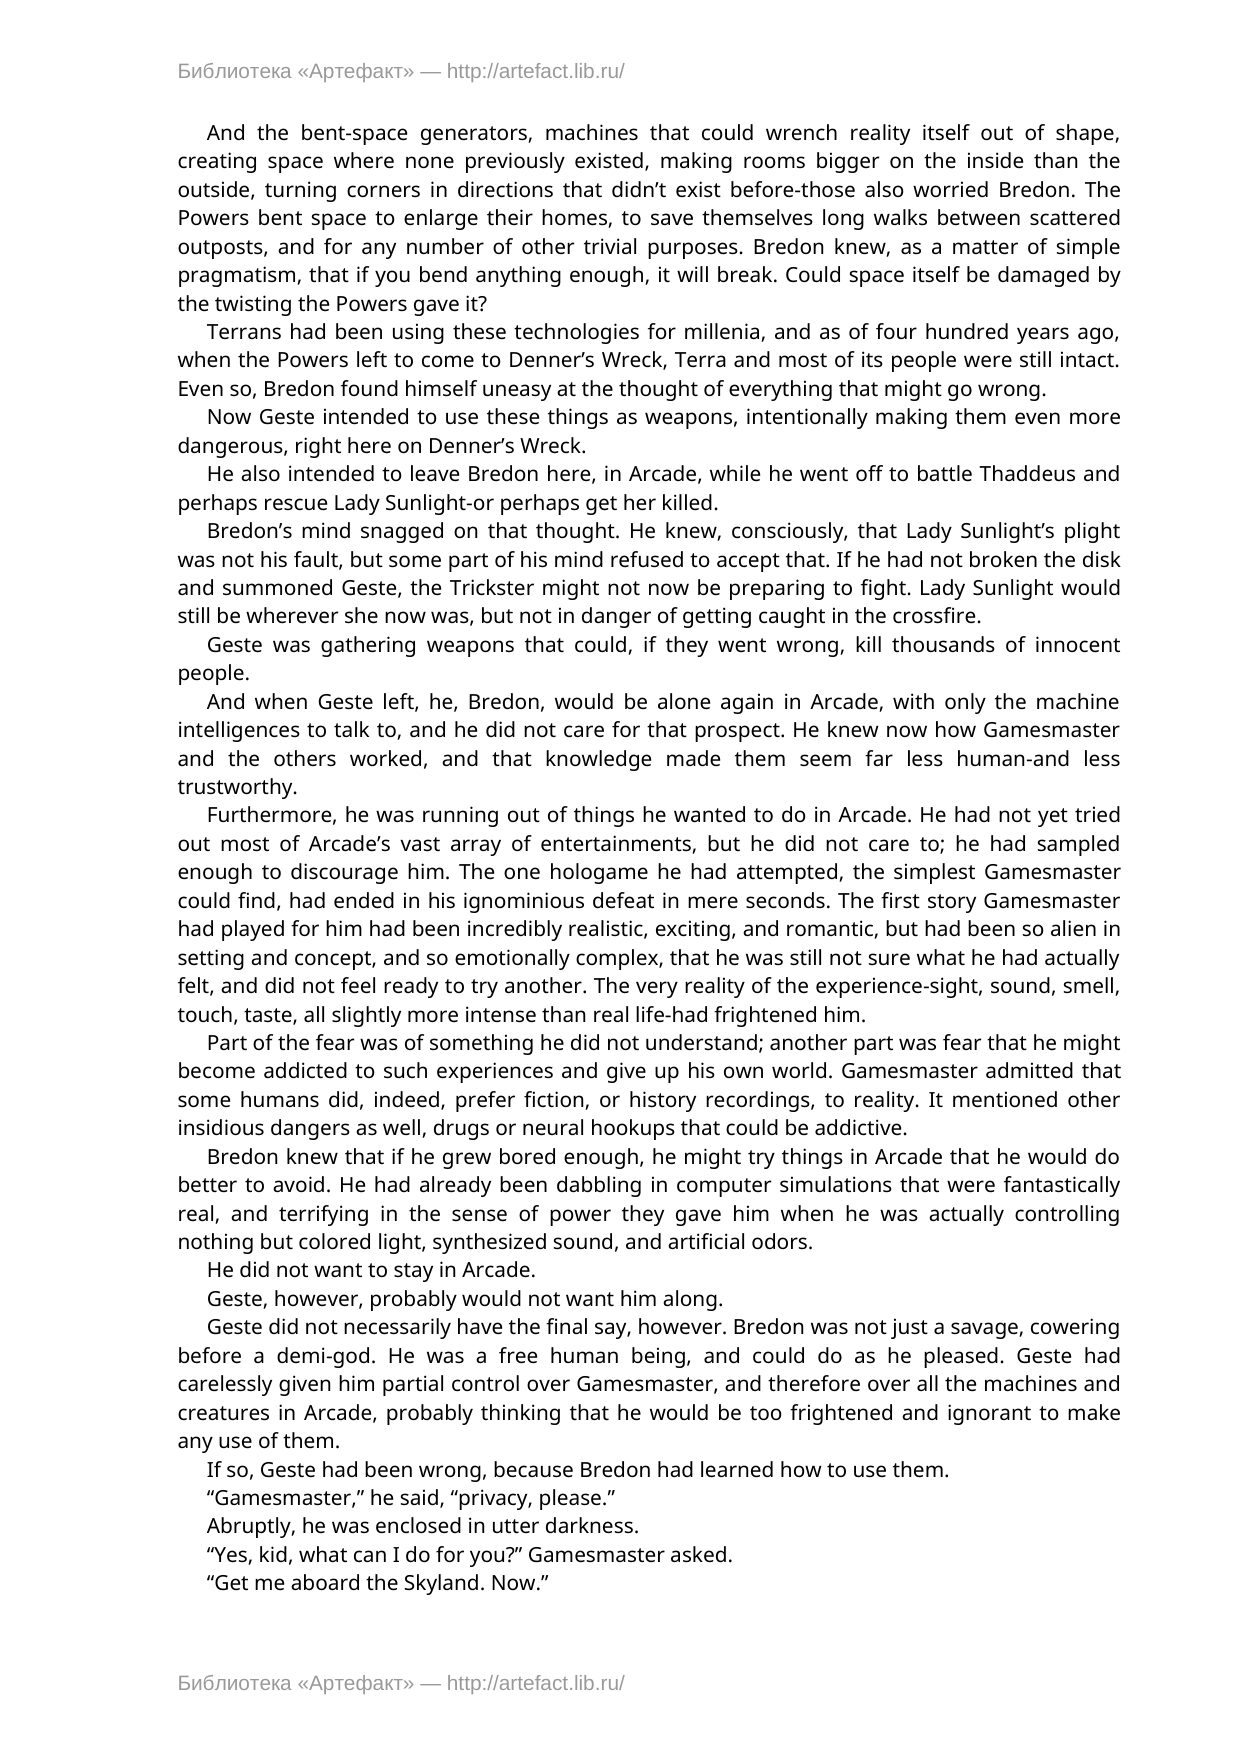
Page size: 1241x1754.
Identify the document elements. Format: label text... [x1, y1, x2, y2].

text Geste was gathering weapons that could, if they went wrong, kill thousands of innocent people. [177, 630, 1122, 687]
text “Gamesmaster,” he said, “privacy, please.” [177, 1483, 1122, 1512]
text Geste, however, probably would not want him along. [177, 1284, 1122, 1312]
text If so, Geste had been wrong, because Bredon had learned how to use them. [177, 1455, 1122, 1483]
text “Yes, kid, what can I do for you?” Gamesmaster asked. [177, 1540, 1122, 1568]
text And the bent-space generators, machines that could wrench reality itself out of shape, creating space where none previously existed, making rooms bigger on the inside than the outside, turning corners in directions that didn’t exist before-those also worried Bredon. The Powers bent space to enlarge their homes, to save themselves long walks between scattered outposts, and for any number of other trivial purposes. Bredon knew, as a matter of simple pragmatism, that if you bend anything enough, it will break. Could space itself be damaged by the twisting the Powers gave it? [177, 118, 1122, 317]
text Now Geste intended to use these things as weapons, intentionally making them even more dangerous, right here on Denner’s Wreck. [177, 402, 1122, 459]
text He did not want to stay in Arcade. [177, 1256, 1122, 1284]
text Furthermore, he was running out of things he wanted to do in Arcade. He had not yet tried out most of Arcade’s vast array of entertainments, but he did not care to; he had sampled enough to discourage him. The one hologame he had attempted, the simplest Gamesmaster could find, had ended in his ignominious defeat in mere seconds. The first story Gamesmaster had played for him had been incredibly realistic, exciting, and romantic, but had been so alien in setting and concept, and so emotionally complex, that he was still not sure what he had actually felt, and did not feel ready to try another. The very reality of the experience-sight, sound, smell, touch, taste, all slightly more intense than real life-had frightened him. [177, 801, 1122, 1028]
text Geste did not necessarily have the final say, however. Bredon was not just a savage, cowering before a demi-god. He was a free human being, and could do as he pleased. Geste had carelessly given him partial control over Gamesmaster, and therefore over all the machines and creatures in Arcade, probably thinking that he would be too frightened and ignorant to make any use of them. [177, 1312, 1122, 1455]
text Terrans had been using these technologies for millenia, and as of four hundred years ago, when the Powers left to come to Denner’s Wreck, Terra and most of its people were still intact. Even so, Bredon found himself uneasy at the thought of everything that might go wrong. [177, 317, 1122, 402]
text Bredon’s mind snagged on that thought. He knew, consciously, that Lady Sunlight’s plight was not his fault, but some part of his mind refused to accept that. If he had not broken the disk and summoned Geste, the Trickster might not now be preparing to fight. Lady Sunlight would still be wherever she now was, but not in danger of getting caught in the crossfire. [177, 516, 1122, 630]
text And when Geste left, he, Bredon, would be alone again in Arcade, with only the machine intelligences to talk to, and he did not care for that prospect. He knew now how Gamesmaster and the others worked, and that knowledge made them seem far less human-and less trustworthy. [177, 687, 1122, 801]
text Bredon knew that if he grew bored enough, he might try things in Arcade that he would do better to avoid. He had already been dabbling in computer simulations that were fantastically real, and terrifying in the sense of power they gave him when he was actually controlling nothing but colored light, synthesized sound, and artificial odors. [177, 1142, 1122, 1256]
text “Get me aboard the Skyland. Now.” [177, 1568, 1122, 1597]
text He also intended to leave Bredon here, in Arcade, while he went off to battle Thaddeus and perhaps rescue Lady Sunlight-or perhaps get her killed. [177, 459, 1122, 516]
text Abruptly, he was enclosed in utter darkness. [177, 1512, 1122, 1540]
text Part of the fear was of something he did not understand; another part was fear that he might become addicted to such experiences and give up his own world. Gamesmaster admitted that some humans did, indeed, prefer fiction, or history recordings, to reality. It mentioned other insidious dangers as well, drugs or neural hookups that could be addictive. [177, 1028, 1122, 1142]
